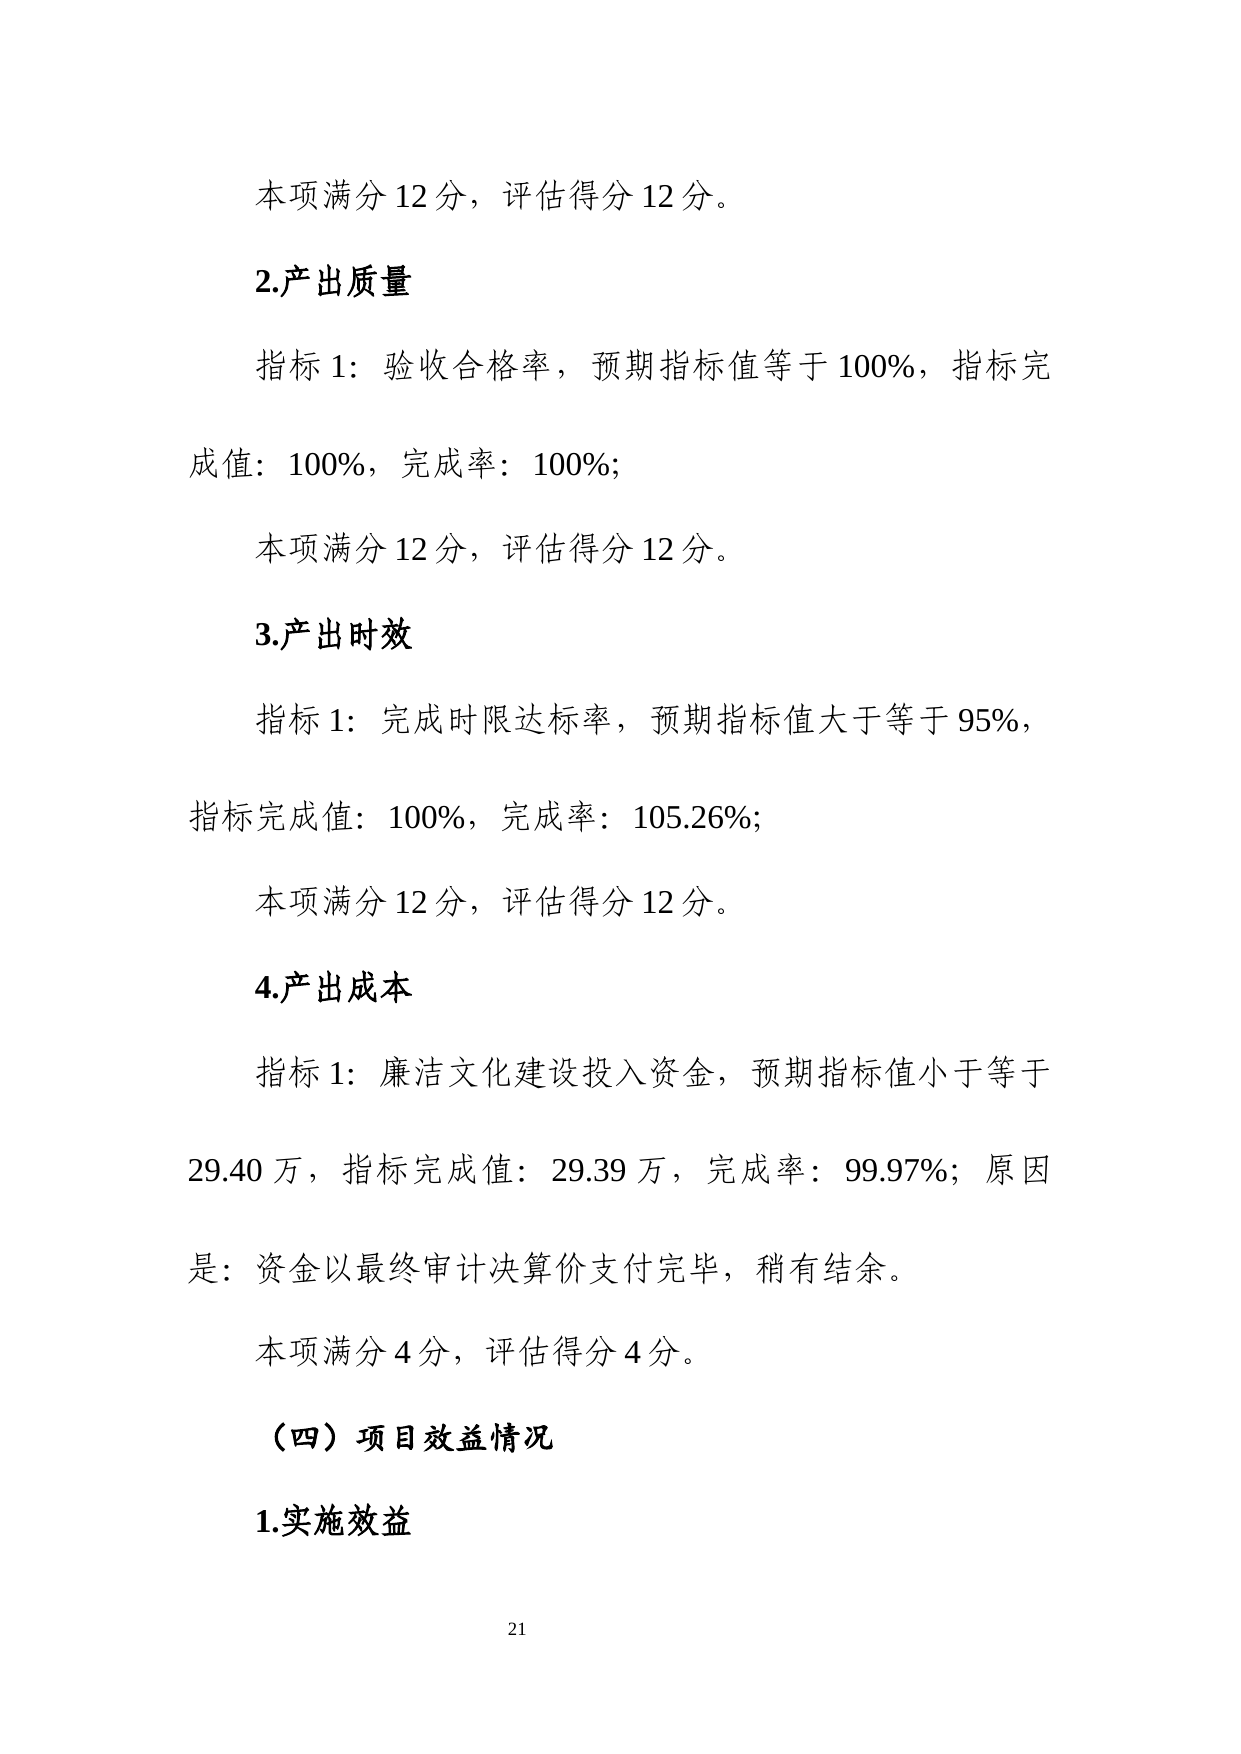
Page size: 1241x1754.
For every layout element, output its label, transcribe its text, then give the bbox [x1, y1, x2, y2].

text 4.产出成本 [187, 953, 1053, 1018]
subtitle （四）项目效益情况 [187, 1403, 1053, 1468]
text 1.实施效益 [187, 1487, 1053, 1552]
text 指标1：完成时限达标率，预期指标值大于等于95%，指标完成值：100%，完成率：105.26%； [187, 686, 1053, 848]
text 本项满分12分，评估得分12分。 [187, 868, 1053, 933]
text 本项满分12分，评估得分12分。 [187, 515, 1053, 580]
text 指标1：验收合格率，预期指标值等于100%，指标完成值：100%，完成率：100%； [187, 332, 1053, 495]
text 指标1：廉洁文化建设投入资金，预期指标值小于等于29.40万，指标完成值：29.39万，完成率：99.97%；原因是：资金以最终审计决算价支付完毕，稍有结余。 [187, 1039, 1053, 1299]
text 3.产出时效 [187, 600, 1053, 665]
text 本项满分12分，评估得分12分。 [187, 162, 1053, 227]
text 本项满分4分，评估得分4分。 [187, 1318, 1053, 1383]
text 2.产出质量 [187, 247, 1053, 312]
